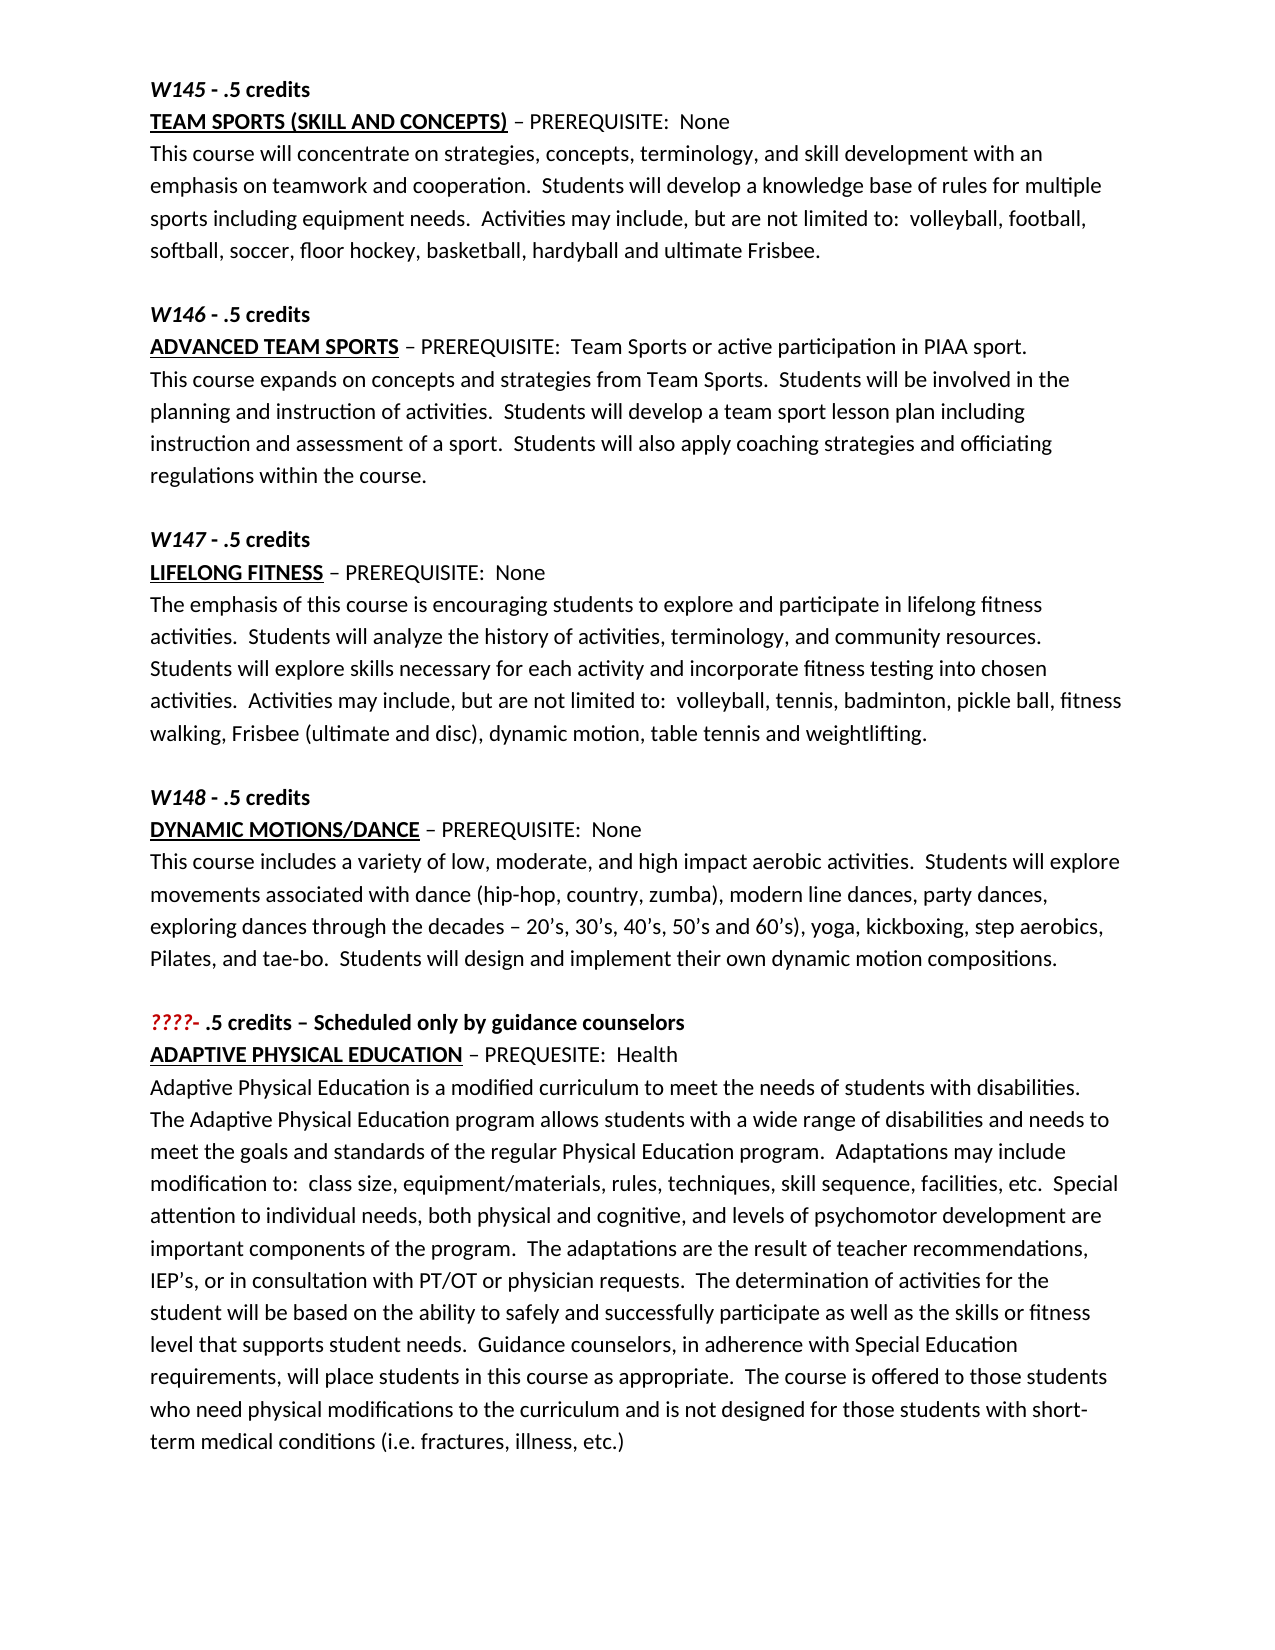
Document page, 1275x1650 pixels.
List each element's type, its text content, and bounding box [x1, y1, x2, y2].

text DYNAMIC MOTIONS/DANCE – PREREQUISITE: None [150, 815, 1125, 843]
text This course expands on concepts and strategies from Team Sports. Students will be involved in the planning and instruction of activities. Students will develop a team sport lesson plan including instruction and assessment of a sport. Students will also apply coaching strategies and officiating regulations within the course. [150, 365, 1125, 489]
text W148 - .5 credits [150, 783, 1125, 811]
text ADVANCED TEAM SPORTS – PREREQUISITE: Team Sports or active participation in PIAA sport. [150, 332, 1125, 361]
text The emphasis of this course is encouraging students to explore and participate in lifelong fitness activities. Students will analyze the history of activities, terminology, and community resources. Students will explore skills necessary for each activity and incorporate fitness testing into chosen activities. Activities may include, but are not limited to: volleyball, tennis, badminton, pickle ball, fitness walking, Frisbee (ultimate and disc), dynamic motion, table tennis and weightlifting. [150, 590, 1125, 747]
text This course includes a variety of low, moderate, and high impact aerobic activities. Students will explore movements associated with dance (hip-hop, country, zumba), modern line dances, party dances, exploring dances through the decades – 20’s, 30’s, 40’s, 50’s and 60’s), yoga, kickboxing, step aerobics, Pilates, and tae-bo. Students will design and implement their own dynamic motion compositions. [150, 847, 1125, 972]
text TEAM SPORTS (SKILL AND CONCEPTS) – PREREQUISITE: None [150, 107, 1125, 135]
text ????- .5 credits – Scheduled only by guidance counselors [150, 1008, 1125, 1036]
text This course will concentrate on strategies, concepts, terminology, and skill development with an emphasis on teamwork and cooperation. Students will develop a knowledge base of rules for multiple sports including equipment needs. Activities may include, but are not limited to: volleyball, football, softball, soccer, floor hockey, basketball, hardyball and ultimate Frisbee. [150, 139, 1125, 264]
text W145 - .5 credits [150, 75, 1125, 103]
text LIFELONG FITNESS – PREREQUISITE: None [150, 558, 1125, 586]
text ADAPTIVE PHYSICAL EDUCATION – PREQUESITE: Health [150, 1041, 1125, 1069]
text W146 - .5 credits [150, 300, 1125, 328]
text Adaptive Physical Education is a modified curriculum to meet the needs of students with disabilities. The Adaptive Physical Education program allows students with a wide range of disabilities and needs to meet the goals and standards of the regular Physical Education program. Adaptations may include modification to: class size, equipment/materials, rules, techniques, skill sequence, facilities, etc. Special attention to individual needs, both physical and cognitive, and levels of psychomotor development are important components of the program. The adaptations are the result of teacher recommendations, IEP’s, or in consultation with PT/OT or physician requests. The determination of activities for the student will be based on the ability to safely and successfully participate as well as the skills or fitness level that supports student needs. Guidance counselors, in adherence with Special Education requirements, will place students in this course as appropriate. The course is offered to those students who need physical modifications to the curriculum and is not designed for those students with short-term medical conditions (i.e. fractures, illness, etc.) [150, 1073, 1125, 1455]
text W147 - .5 credits [150, 526, 1125, 554]
